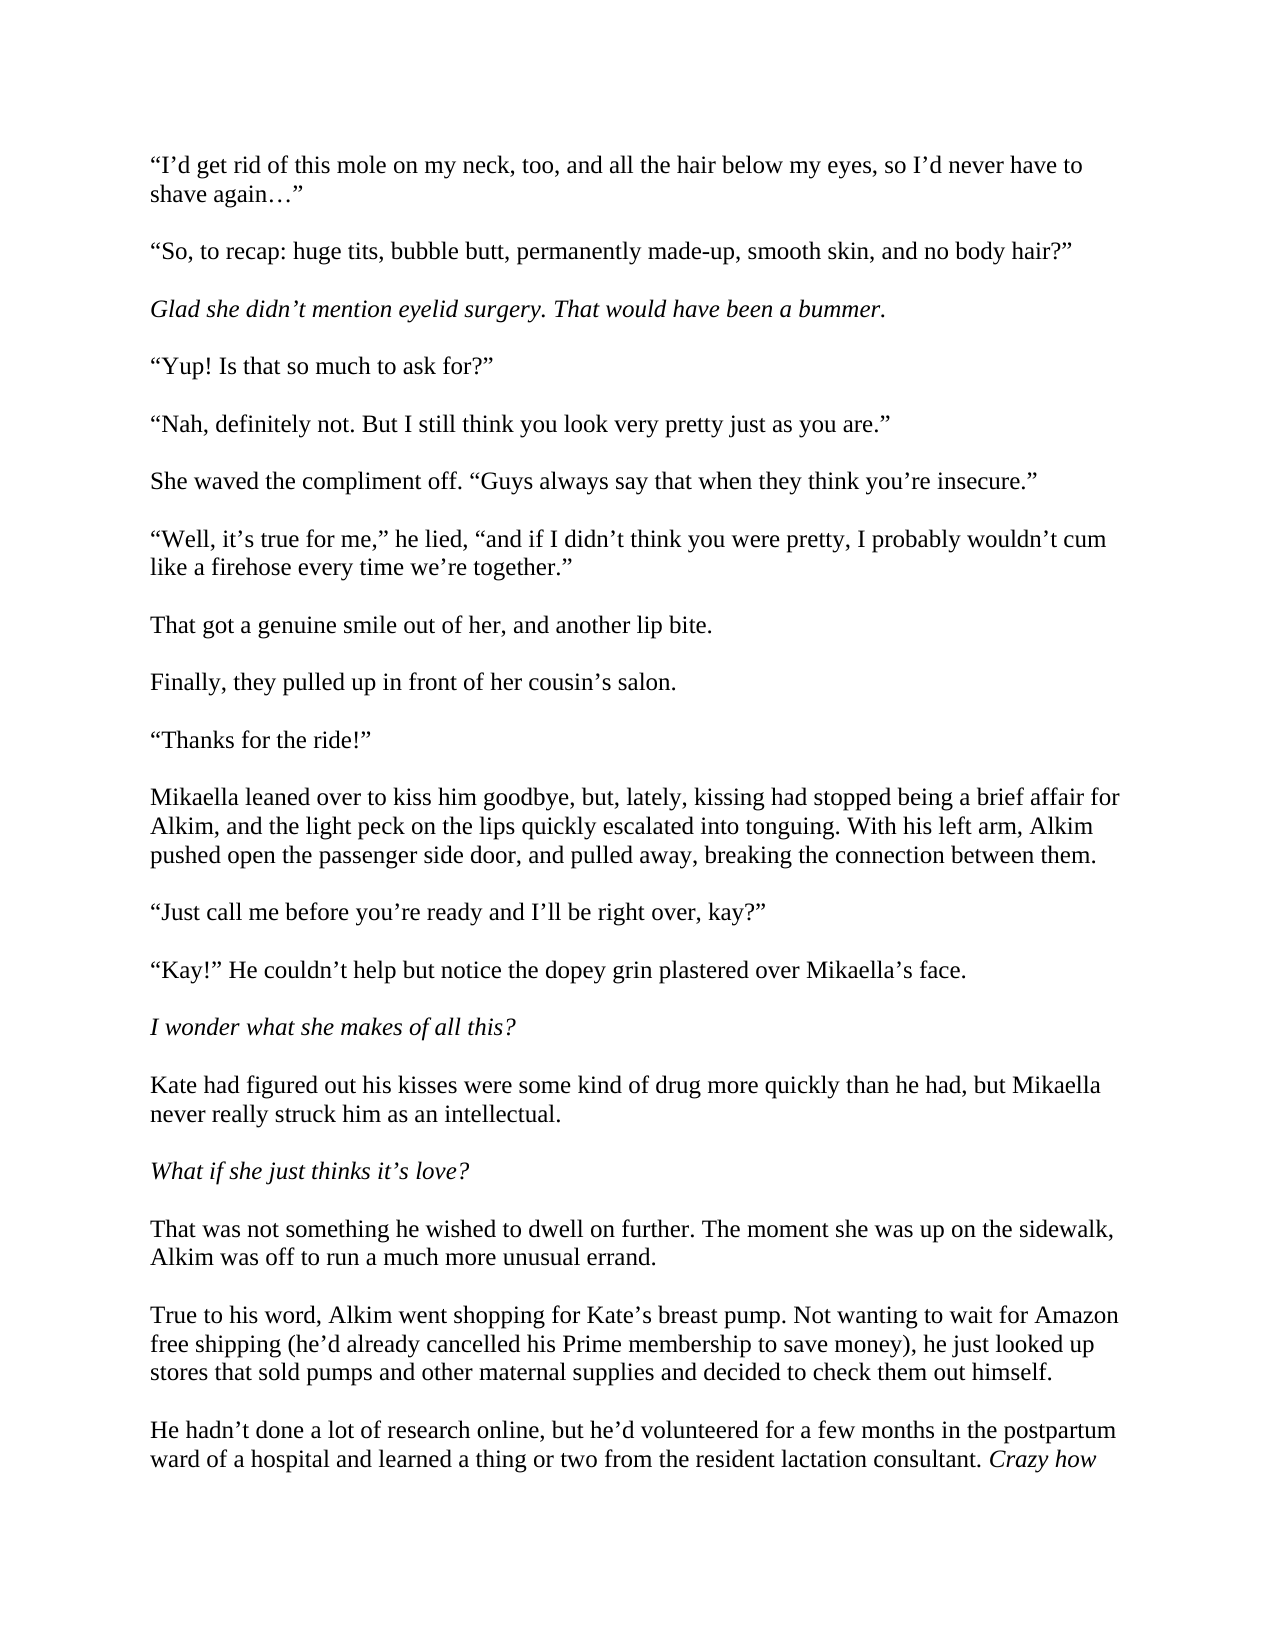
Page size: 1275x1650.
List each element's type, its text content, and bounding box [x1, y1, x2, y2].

text That got a genuine smile out of her, and another lip bite. [150, 610, 1125, 639]
text “Yup! Is that so much to ask for?” [150, 351, 1125, 380]
text What if she just thinks it’s love? [150, 1156, 1125, 1185]
text True to his word, Alkim went shopping for Kate’s breast pump. Not wanting to wait for Amazon free shipping (he’d already cancelled his Prime membership to save money), he just looked up stores that sold pumps and other maternal supplies and decided to check them out himself. [150, 1300, 1125, 1386]
text “Kay!” He couldn’t help but notice the dopey grin plastered over Mikaella’s face. [150, 955, 1125, 984]
text Glad she didn’t mention eyelid surgery. That would have been a bummer. [150, 294, 1125, 322]
text Finally, they pulled up in front of her cousin’s salon. [150, 667, 1125, 696]
text “Nah, definitely not. But I still think you look very pretty just as you are.” [150, 409, 1125, 437]
text “Just call me before you’re ready and I’ll be right over, kay?” [150, 897, 1125, 926]
text Mikaella leaned over to kiss him goodbye, but, lately, kissing had stopped being a brief affair for Alkim, and the light peck on the lips quickly escalated into tonguing. With his left arm, Alkim pushed open the passenger side door, and pulled away, breaking the connection between them. [150, 782, 1125, 869]
text “I’d get rid of this mole on my neck, too, and all the hair below my eyes, so I’d never have to shave again…” [150, 150, 1125, 207]
text I wonder what she makes of all this? [150, 1012, 1125, 1041]
text “Thanks for the ride!” [150, 725, 1125, 754]
text “Well, it’s true for me,” he lied, “and if I didn’t think you were pretty, I probably wouldn’t cum like a firehose every time we’re together.” [150, 524, 1125, 581]
text That was not something he wished to dwell on further. The moment she was up on the sidewalk, Alkim was off to run a much more unusual errand. [150, 1214, 1125, 1271]
text “So, to recap: huge tits, bubble butt, permanently made-up, smooth skin, and no body hair?” [150, 236, 1125, 265]
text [150, 1415, 1125, 1472]
text Kate had figured out his kisses were some kind of drug more quickly than he had, but Mikaella never really struck him as an intellectual. [150, 1070, 1125, 1127]
text She waved the compliment off. “Guys always say that when they think you’re insecure.” [150, 466, 1125, 495]
